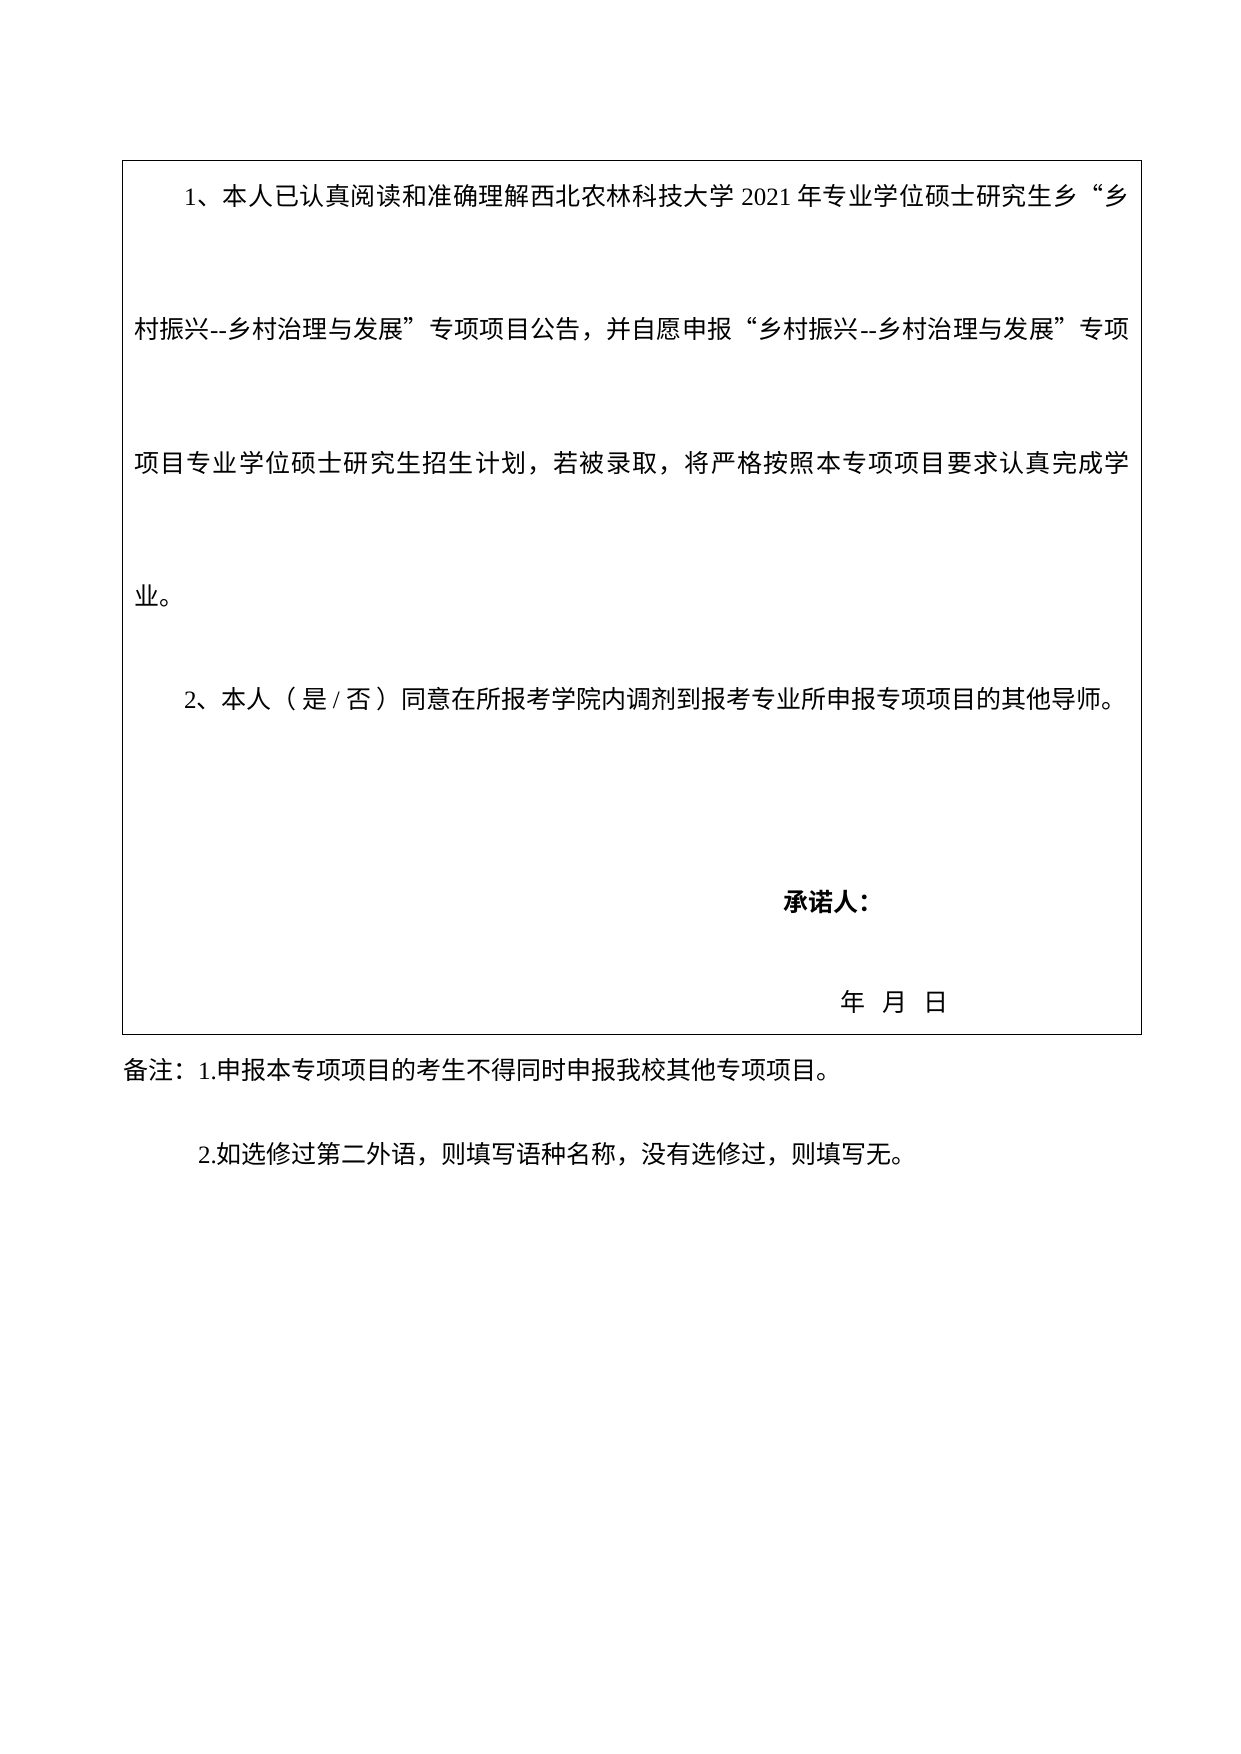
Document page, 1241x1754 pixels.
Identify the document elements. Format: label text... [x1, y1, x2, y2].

text 2.如选修过第二外语，则填写语种名称，没有选修过，则填写无。 [123, 1120, 1117, 1186]
table_cell 1、本人已认真阅读和准确理解西北农林科技大学2021年专业学位硕士研究生乡“乡村振兴--乡村治理与发展”专项项目公告，并自愿申报“乡村振兴--乡村治理与发展”专项项目专业学位硕士研究生招生计划，若被录取，将严格按照本专项项目要求认真完成学业。 2、本人（ 是 / 否 ）同意在所报考学院内调剂到报考专业所申报专项项目的其他导师。 承诺人： 年 月 日 [123, 161, 1141, 1034]
text 备注：1.申报本专项项目的考生不得同时申报我校其他专项项目。 [123, 1035, 1117, 1102]
